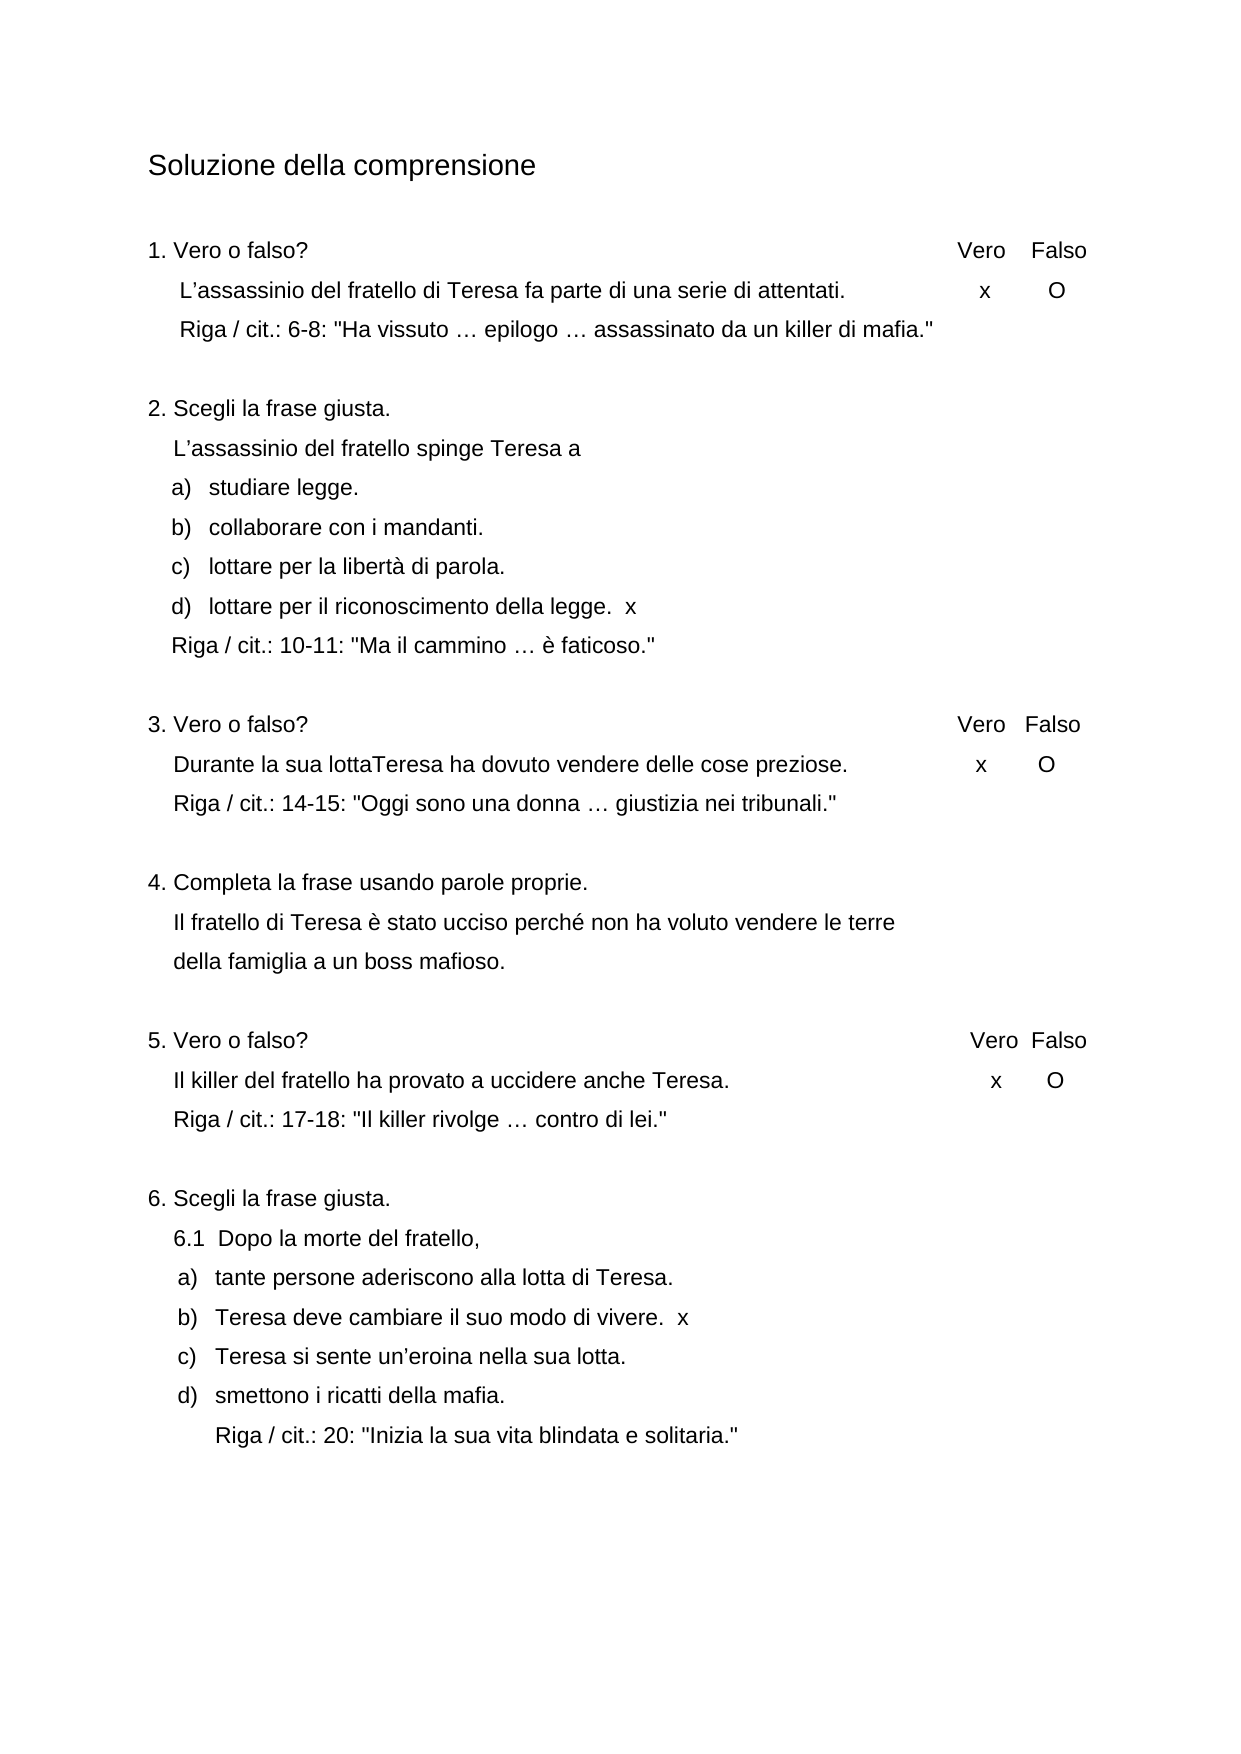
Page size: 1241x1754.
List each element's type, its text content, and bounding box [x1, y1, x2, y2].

text della famiglia a un boss mafioso. [148, 948, 1092, 974]
text L’assassinio del fratello spinge Teresa a [148, 435, 1092, 461]
text 6.1 Dopo la morte del fratello, [148, 1224, 1092, 1251]
text Durante la sua lottaTeresa ha dovuto vendere delle cose preziose. x O [148, 751, 1092, 777]
list Teresa si sente un’eroina nella sua lotta. [177, 1343, 1092, 1369]
list studiare legge. [171, 474, 1092, 501]
text Riga / cit.: 14-15: "Oggi sono una donna … giustizia nei tribunali." [148, 790, 1092, 817]
text 1. Vero o falso? Vero Falso [148, 237, 1092, 264]
list tante persone aderiscono alla lotta di Teresa. [177, 1264, 1092, 1290]
text 5. Vero o falso? Vero Falso [148, 1027, 1092, 1053]
text Soluzione della comprensione [148, 148, 1092, 181]
list lottare per la libertà di parola. [171, 553, 1092, 580]
list collaborare con i mandanti. [171, 514, 1092, 540]
list lottare per il riconoscimento della legge. x [171, 593, 1092, 619]
text Riga / cit.: 17-18: "Il killer rivolge … contro di lei." [148, 1106, 1092, 1132]
text 4. Completa la frase usando parole proprie. [148, 869, 1092, 896]
text Riga / cit.: 6-8: "Ha vissuto … epilogo … assassinato da un killer di mafia." [148, 316, 1092, 343]
list Teresa deve cambiare il suo modo di vivere. x [177, 1303, 1092, 1330]
text L’assassinio del fratello di Teresa fa parte di una serie di attentati. x O [148, 277, 1092, 303]
text 3. Vero o falso? Vero Falso [148, 711, 1092, 738]
text Riga / cit.: 10-11: "Ma il cammino … è faticoso." [171, 632, 1092, 659]
list smettono i ricatti della mafia. [177, 1382, 1092, 1409]
text Il killer del fratello ha provato a uccidere anche Teresa. x O [148, 1067, 1092, 1093]
text 2. Scegli la frase giusta. [148, 395, 1092, 422]
text Il fratello di Teresa è stato ucciso perché non ha voluto vendere le terre [148, 909, 1092, 935]
text Riga / cit.: 20: "Inizia la sua vita blindata e solitaria." [215, 1422, 1092, 1448]
text 6. Scegli la frase giusta. [148, 1185, 1092, 1211]
